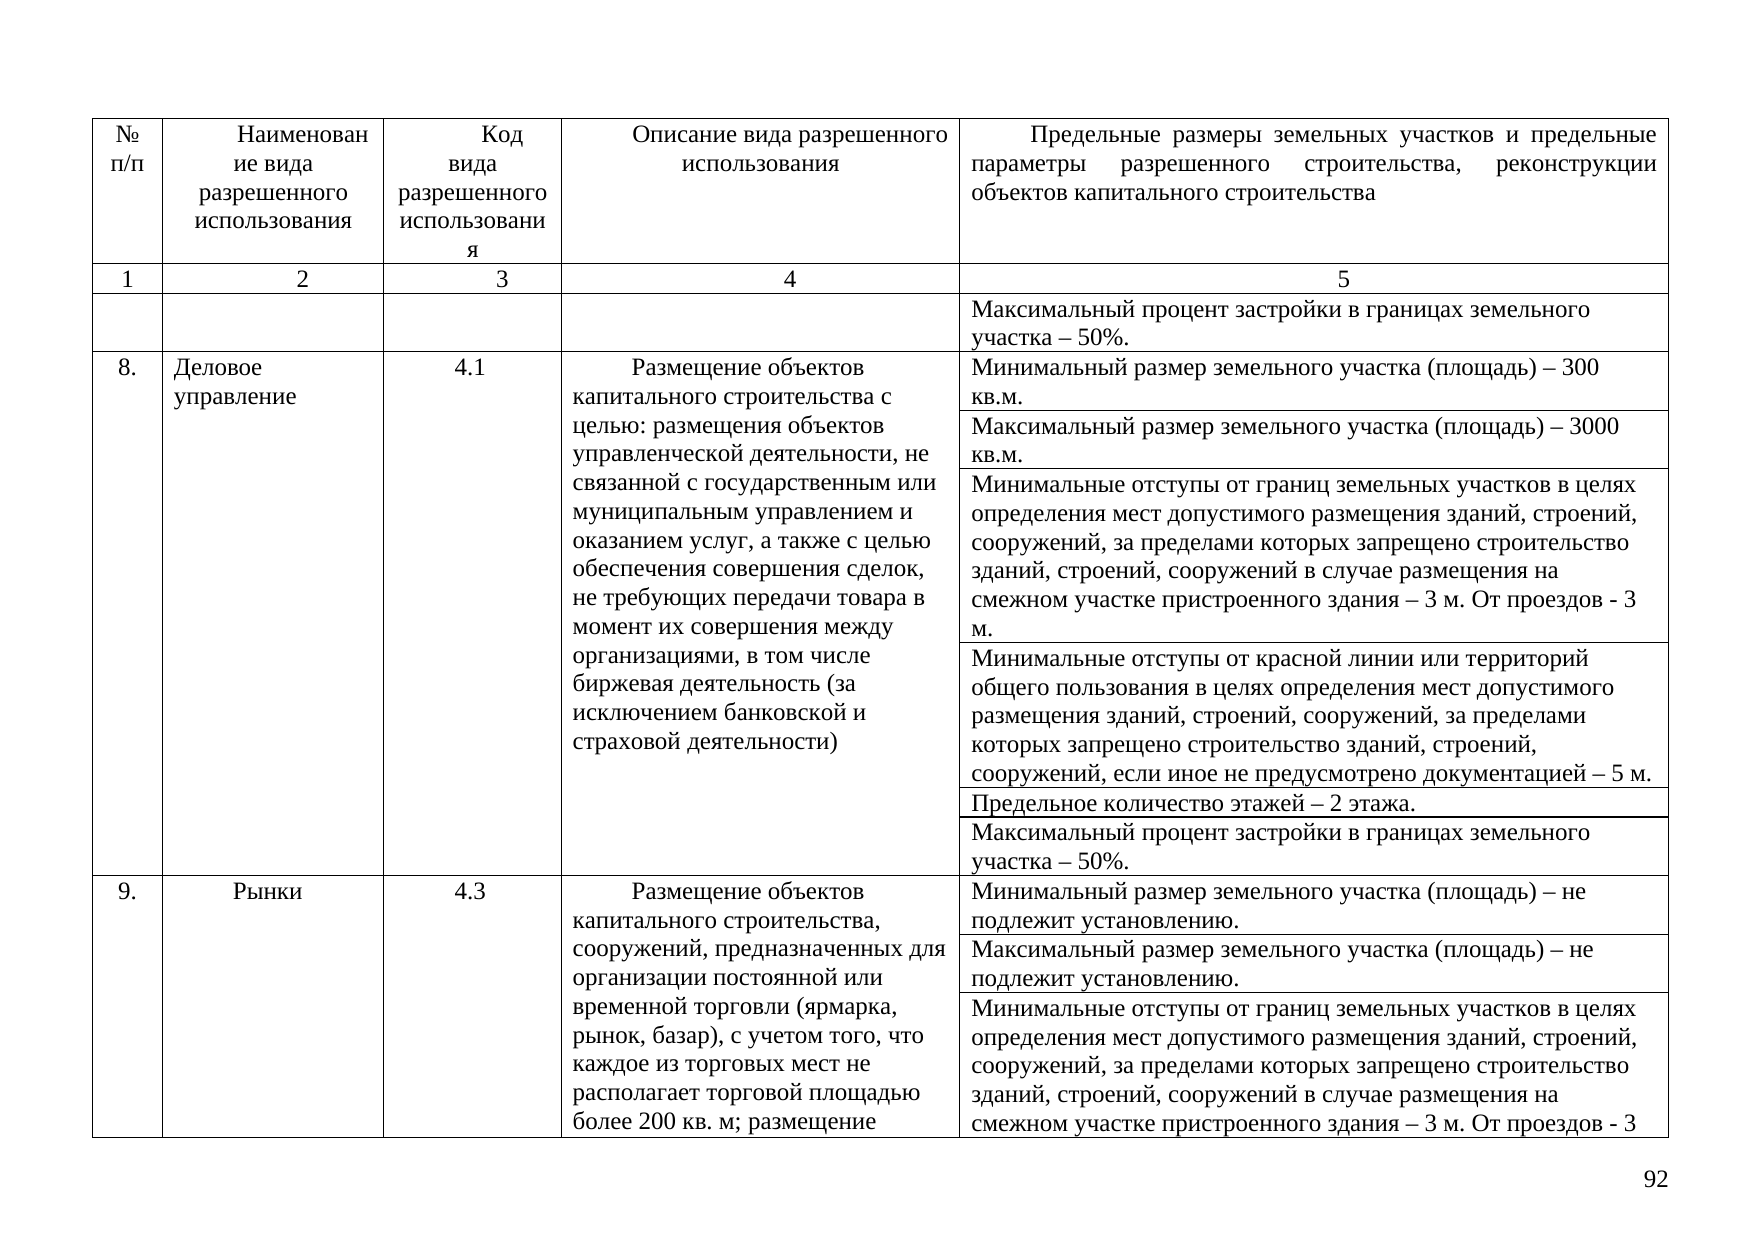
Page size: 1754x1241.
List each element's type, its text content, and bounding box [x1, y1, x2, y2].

table_cell 1 [93, 264, 162, 293]
table_cell 9. [93, 876, 162, 1137]
table_cell Размещение объектов капитального строительства, сооружений, предназначенных для организации постоянной или временной торговли (ярмарка, рынок, базар), с учетом того, что каждое из торговых мест не располагает торговой площадью более 200 кв. м; размещение гаражей и (или) стоянок для автомобилей сотрудников и посетителей рынка [562, 876, 959, 1137]
table_cell Максимальный размер земельного участка (площадь) – не подлежит установлению. [960, 935, 1668, 992]
table_header № п/п [93, 119, 162, 263]
table_header Предельные размеры земельных участков и предельные параметры разрешенного строительства, реконструкции объектов капитального строительства [960, 119, 1668, 263]
table_cell 4.1 [384, 352, 561, 875]
table_cell Деловое управление [163, 352, 383, 875]
table_cell 5 [960, 264, 1668, 293]
table_cell Размещение объектов капитального строительства с целью: размещения объектов управленческой деятельности, не связанной с государственным или муниципальным управлением и оказанием услуг, а также с целью обеспечения совершения сделок, не требующих передачи товара в момент их совершения между организациями, в том числе биржевая деятельность (за исключением банковской и страховой деятельности) [562, 352, 959, 875]
table_cell Максимальный процент застройки в границах земельного участка – 50%. [960, 818, 1668, 875]
table_cell Максимальный процент застройки в границах земельного участка – 50%. [960, 294, 1668, 351]
table_cell Минимальный размер земельного участка (площадь) – 300 кв.м. [960, 352, 1668, 410]
table_cell Минимальные отступы от красной линии или территорий общего пользования в целях определения мест допустимого размещения зданий, строений, сооружений, за пределами которых запрещено строительство зданий, строений, сооружений, если иное не предусмотрено документацией – 5 м. [960, 643, 1668, 787]
table_header Описание вида разрешенного использования [562, 119, 959, 263]
table_header Наименование вида разрешенного использования [163, 119, 383, 263]
table_cell 2 [163, 264, 383, 293]
table_cell 8. [93, 352, 162, 875]
table_cell Рынки [163, 876, 383, 1137]
table_cell 4.3 [384, 876, 561, 1137]
table_cell Максимальный размер земельного участка (площадь) – 3000 кв.м. [960, 411, 1668, 468]
table_cell Предельное количество этажей – 2 этажа. [960, 788, 1668, 816]
table_cell 3 [384, 264, 561, 293]
table_cell 4 [562, 264, 959, 293]
table_header Код вида разрешенного использования [384, 119, 561, 263]
table_cell Минимальный размер земельного участка (площадь) – не подлежит установлению. [960, 876, 1668, 933]
